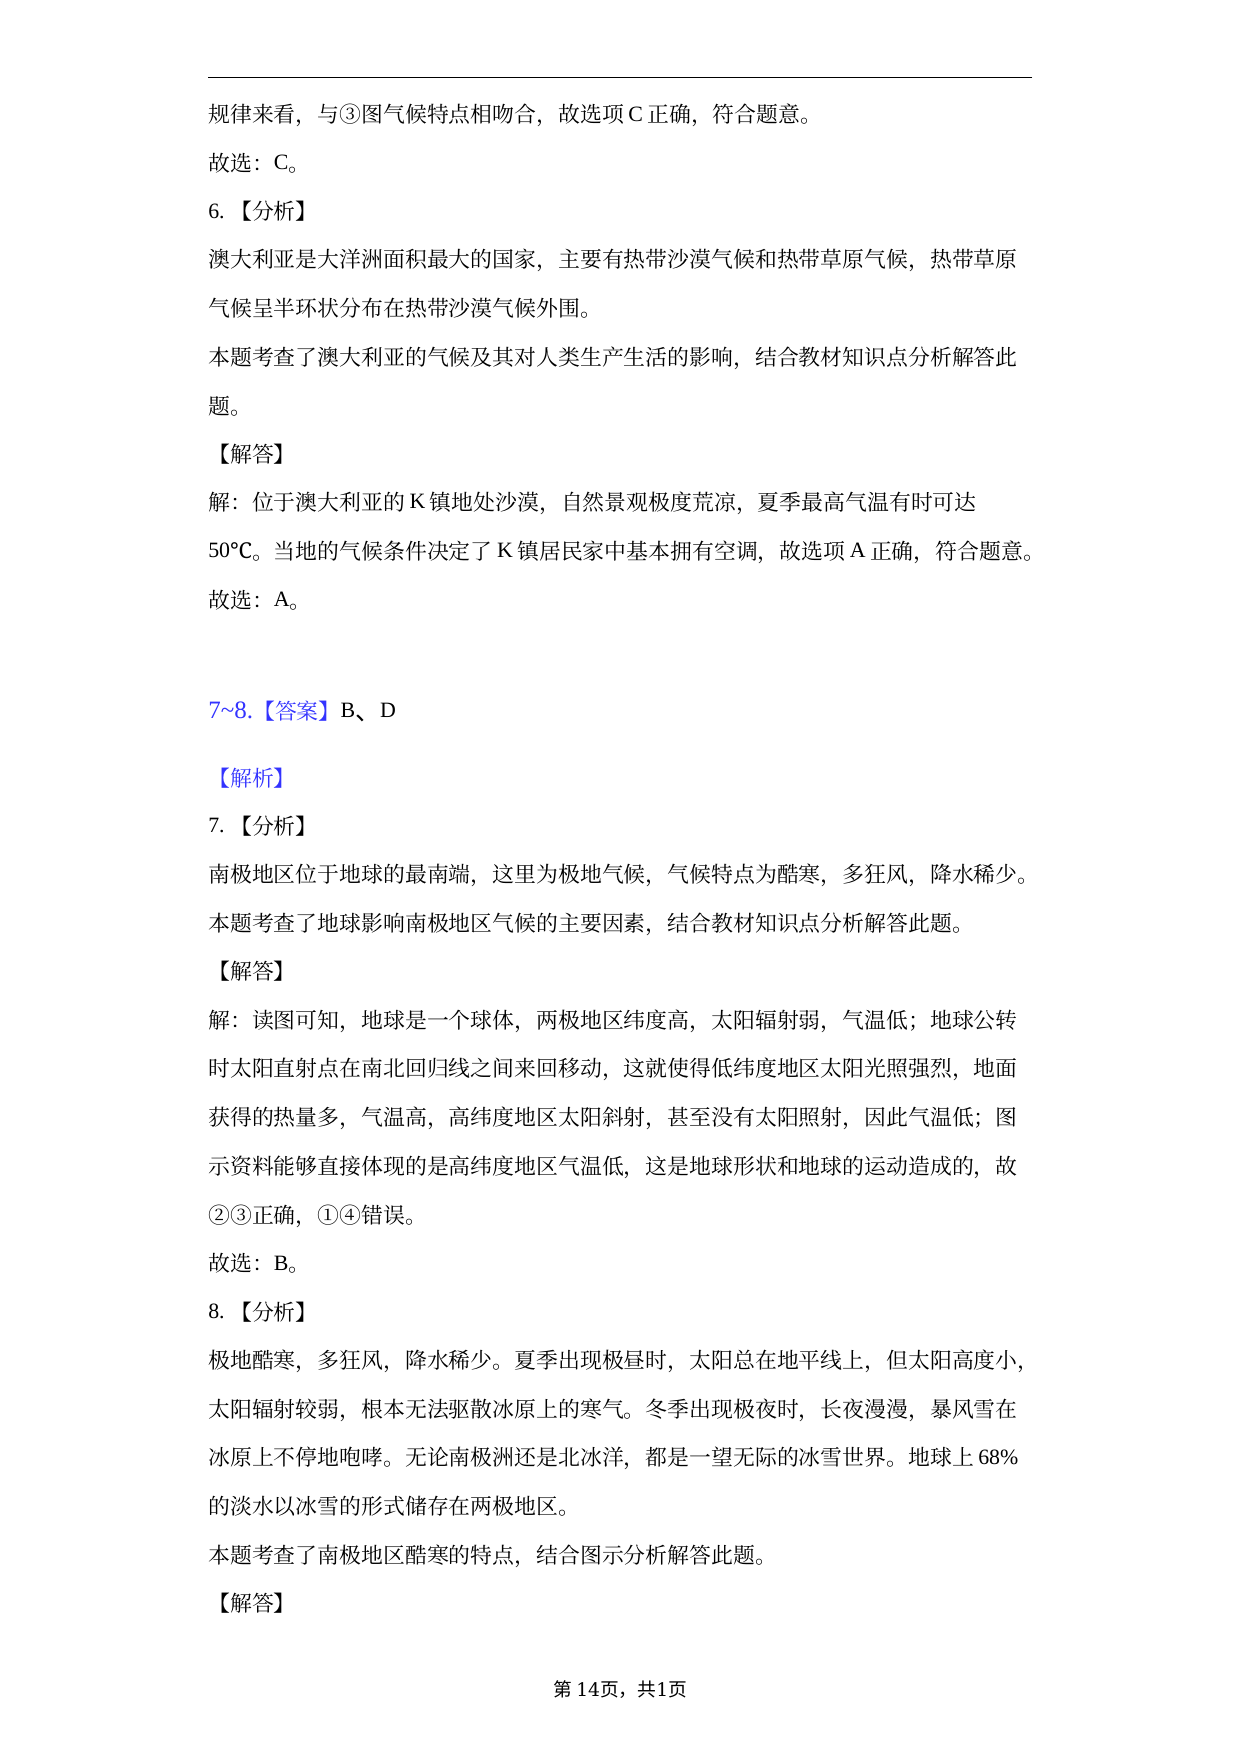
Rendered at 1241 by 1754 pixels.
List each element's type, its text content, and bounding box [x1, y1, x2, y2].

text 解：位于澳大利亚的K镇地处沙漠，自然景观极度荒凉，夏季最高气温有时可达50℃。当地的气候条件决定了K镇居民家中基本拥有空调，故选项A正确，符合题意。 故选：A。 [208, 485, 1032, 615]
text 【解答】 [208, 1586, 1032, 1618]
text 极地酷寒，多狂风，降水稀少。夏季出现极昼时，太阳总在地平线上，但太阳高度小，太阳辐射较弱，根本无法驱散冰原上的寒气。冬季出现极夜时，长夜漫漫，暴风雪在冰原上不停地咆哮。无论南极洲还是北冰洋，都是一望无际的冰雪世界。地球上68%的淡水以冰雪的形式储存在两极地区。 本题考查了南极地区酷寒的特点，结合图示分析解答此题。 [208, 1342, 1032, 1570]
text 8. 【分析】 [208, 1294, 1032, 1327]
text 7~8.【答案】B、D [208, 677, 1032, 742]
text 7. 【分析】 [208, 809, 1032, 841]
text 解：读图可知，地球是一个球体，两极地区纬度高，太阳辐射弱，气温低；地球公转时太阳直射点在南北回归线之间来回移动，这就使得低纬度地区太阳光照强烈，地面获得的热量多，气温高，高纬度地区太阳斜射，甚至没有太阳照射，因此气温低；图示资料能够直接体现的是高纬度地区气温低，这是地球形状和地球的运动造成的，故②③正确，①④错误。 故选：B。 [208, 1002, 1032, 1278]
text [208, 97, 1032, 178]
text 【解答】 [208, 954, 1032, 987]
text 【解析】 [208, 761, 1032, 793]
text 澳大利亚是大洋洲面积最大的国家，主要有热带沙漠气候和热带草原气候，热带草原气候呈半环状分布在热带沙漠气候外围。 本题考查了澳大利亚的气候及其对人类生产生活的影响，结合教材知识点分析解答此题。 [208, 242, 1032, 421]
text 6. 【分析】 [208, 194, 1032, 226]
text 南极地区位于地球的最南端，这里为极地气候，气候特点为酷寒，多狂风，降水稀少。 本题考查了地球影响南极地区气候的主要因素，结合教材知识点分析解答此题。 [208, 857, 1032, 938]
text 【解答】 [208, 437, 1032, 469]
